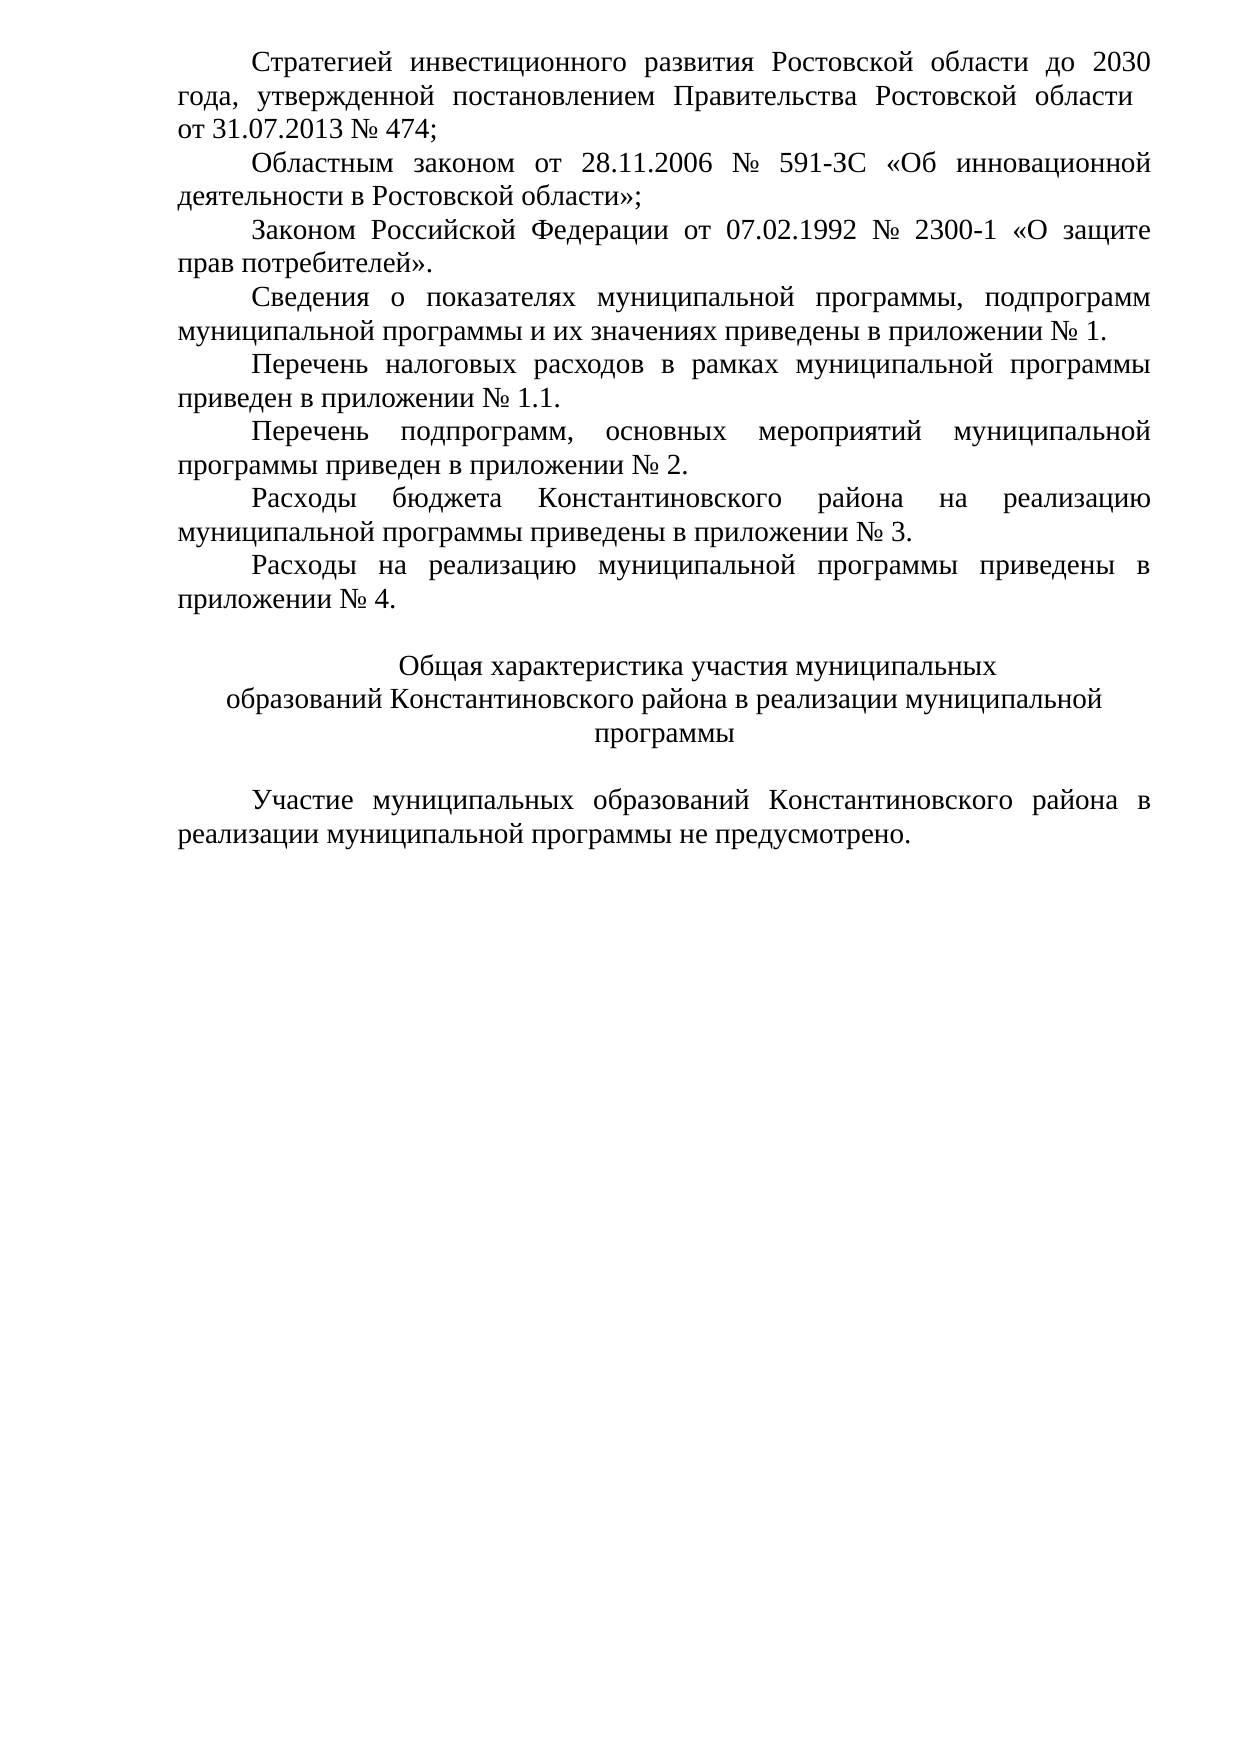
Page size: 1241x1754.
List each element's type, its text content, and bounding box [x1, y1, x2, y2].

text Участие муниципальных образований Константиновского района в реализации муниципальной программы не предусмотрено. [177, 782, 1152, 849]
text Перечень налоговых расходов в рамках муниципальной программы приведен в приложении № 1.1. [177, 346, 1152, 413]
text Сведения о показателях муниципальной программы, подпрограмм муниципальной программы и их значениях приведены в приложении № 1. [177, 279, 1152, 346]
text Областным законом от 28.11.2006 № 591-ЗС «Об инновационной деятельности в Ростовской области»; [177, 145, 1152, 212]
text Общая характеристика участия муниципальных образований Константиновского района в реализации муниципальной программы [177, 648, 1152, 749]
text Расходы на реализацию муниципальной программы приведены в приложении № 4. [177, 547, 1152, 614]
text Законом Российской Федерации от 07.02.1992 № 2300-1 «О защите прав потребителей». [177, 212, 1152, 279]
text Стратегией инвестиционного развития Ростовской области до 2030 года, утвержденной постановлением Правительства Ростовской области от 31.07.2013 № 474; [177, 44, 1152, 145]
text Расходы бюджета Константиновского района на реализацию муниципальной программы приведены в приложении № 3. [177, 480, 1152, 547]
text Перечень подпрограмм, основных мероприятий муниципальной программы приведен в приложении № 2. [177, 413, 1152, 480]
